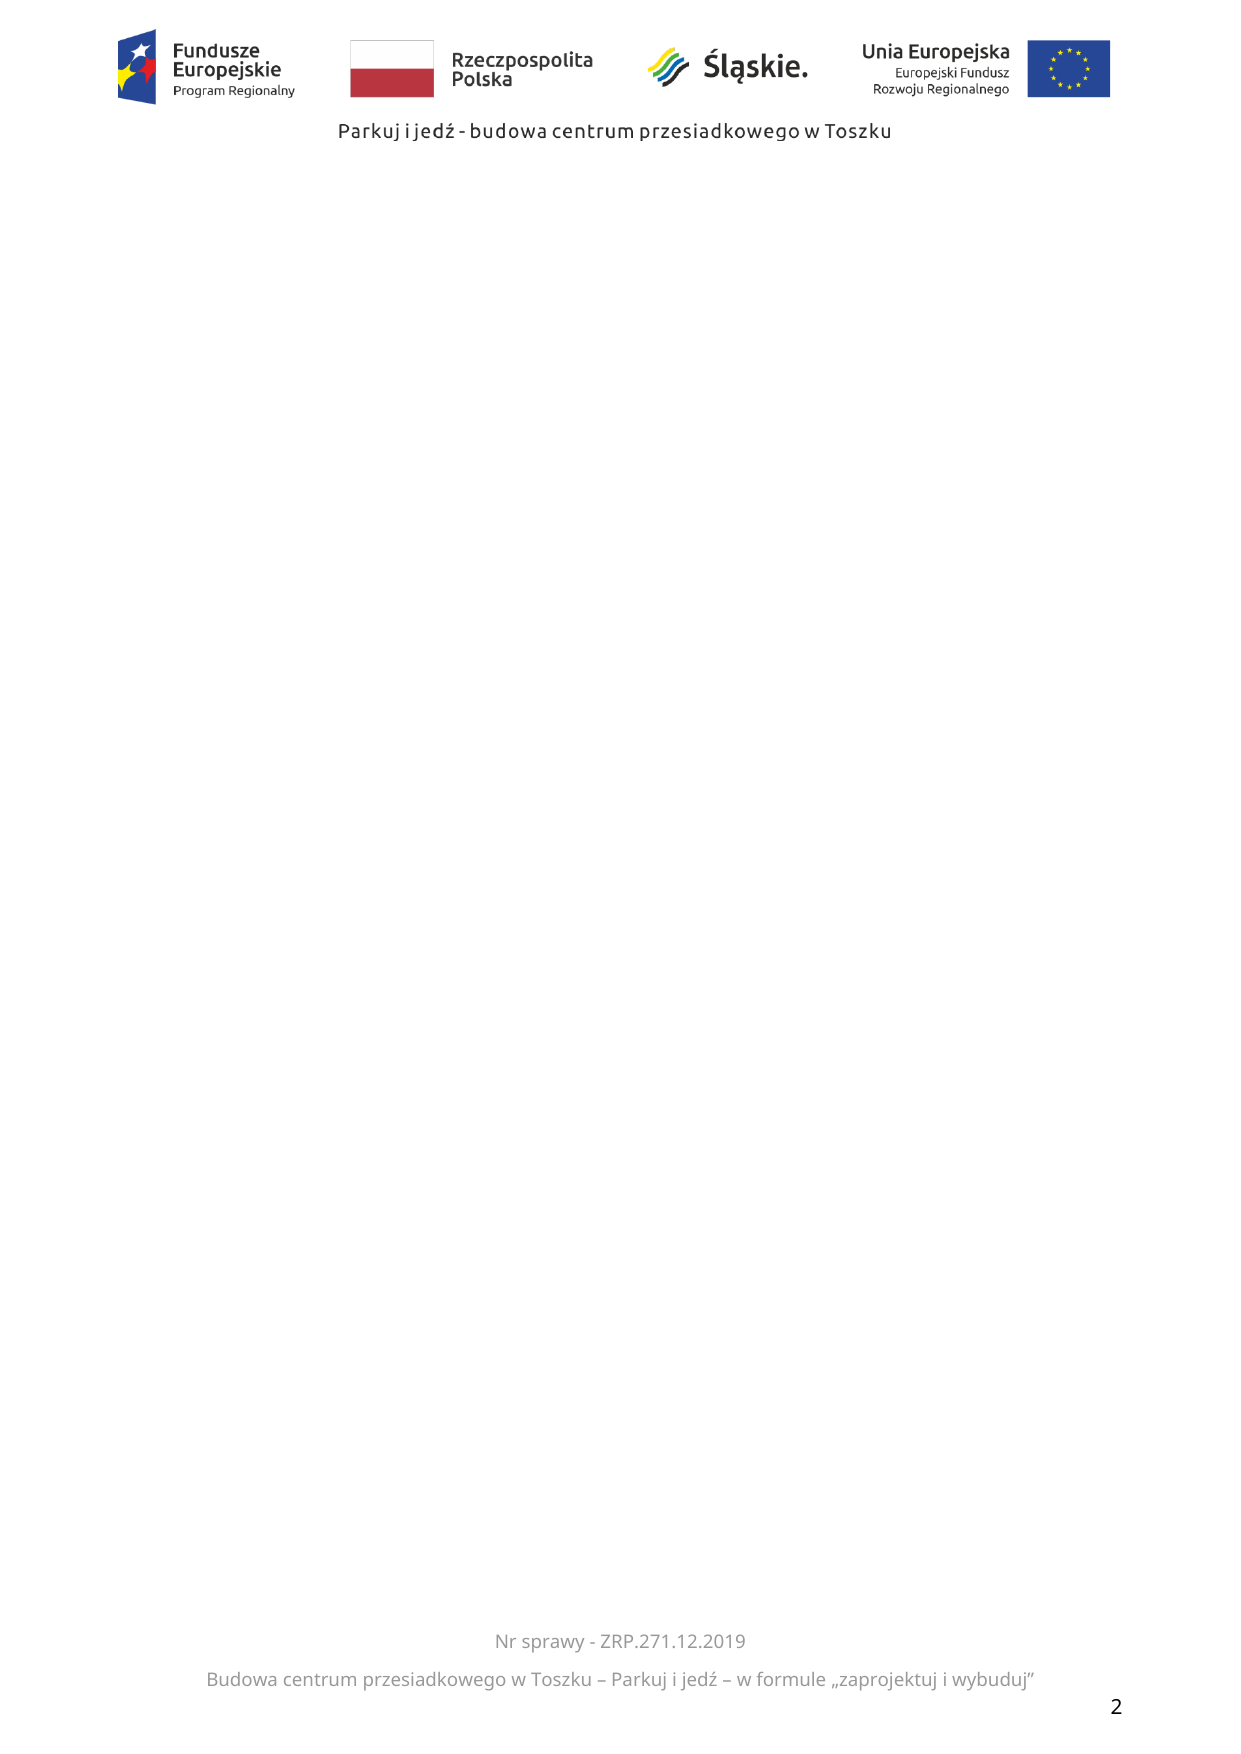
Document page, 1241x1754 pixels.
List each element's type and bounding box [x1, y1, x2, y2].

picture [118, 29, 1111, 141]
